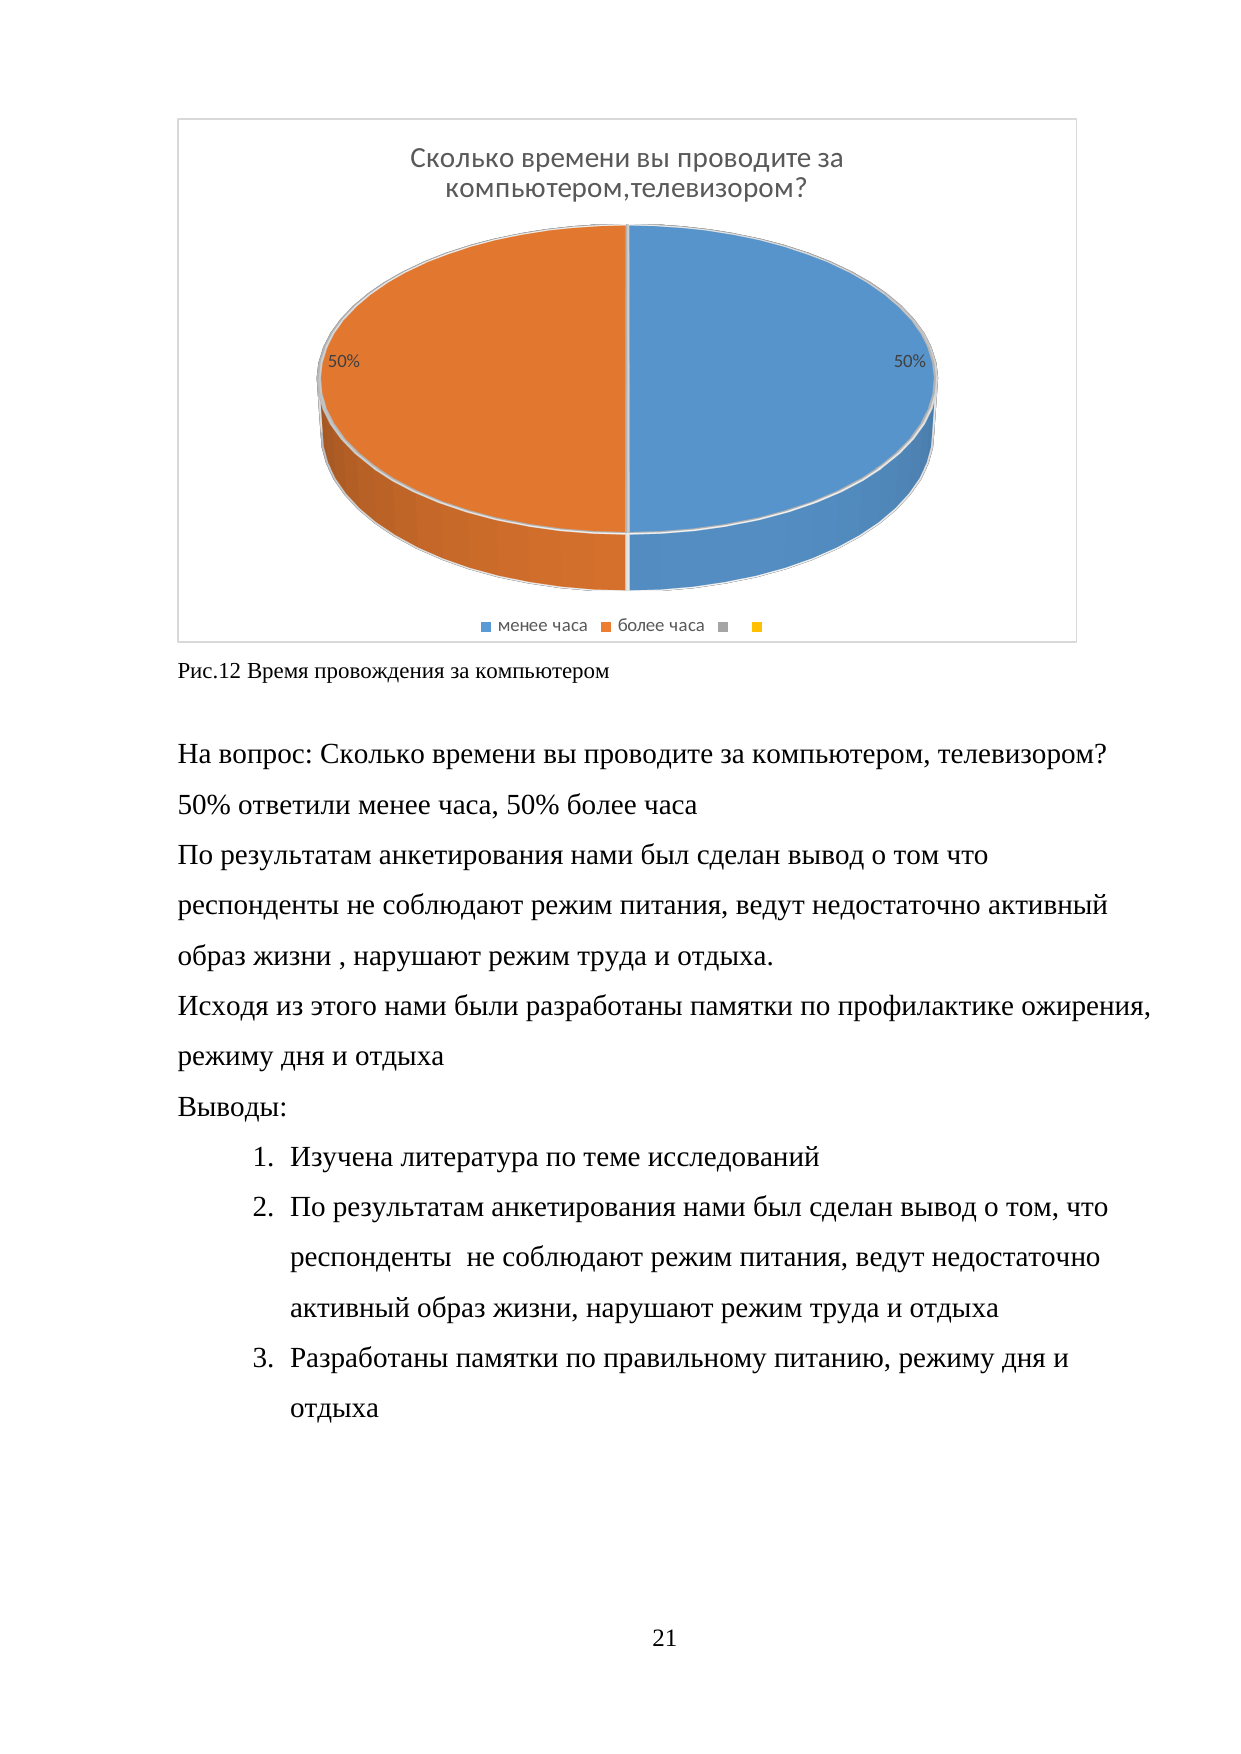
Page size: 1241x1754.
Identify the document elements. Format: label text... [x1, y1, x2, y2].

text Рис.12 Время провождения за компьютером [177, 657, 1152, 684]
text Исходя из этого нами были разработаны памятки по профилактике ожирения, режиму дня и отдыха [177, 988, 1152, 1072]
text По результатам анкетирования нами был сделан вывод о том что респонденты не соблюдают режим питания, ведут недостаточно активный образ жизни , нарушают режим труда и отдыха. [177, 837, 1152, 971]
text На вопрос: Сколько времени вы проводите за компьютером, телевизором? 50% ответили менее часа, 50% более часа [177, 736, 1152, 820]
text Выводы: [177, 1089, 1152, 1122]
list По результатам анкетирования нами был сделан вывод о том, что респонденты не соблюдают режим питания, ведут недостаточно активный образ жизни, нарушают режим труда и отдыха [252, 1189, 1152, 1323]
list Изучена литература по теме исследований [252, 1139, 1152, 1172]
list Разработаны памятки по правильному питанию, режиму дня и отдыха [252, 1340, 1152, 1424]
